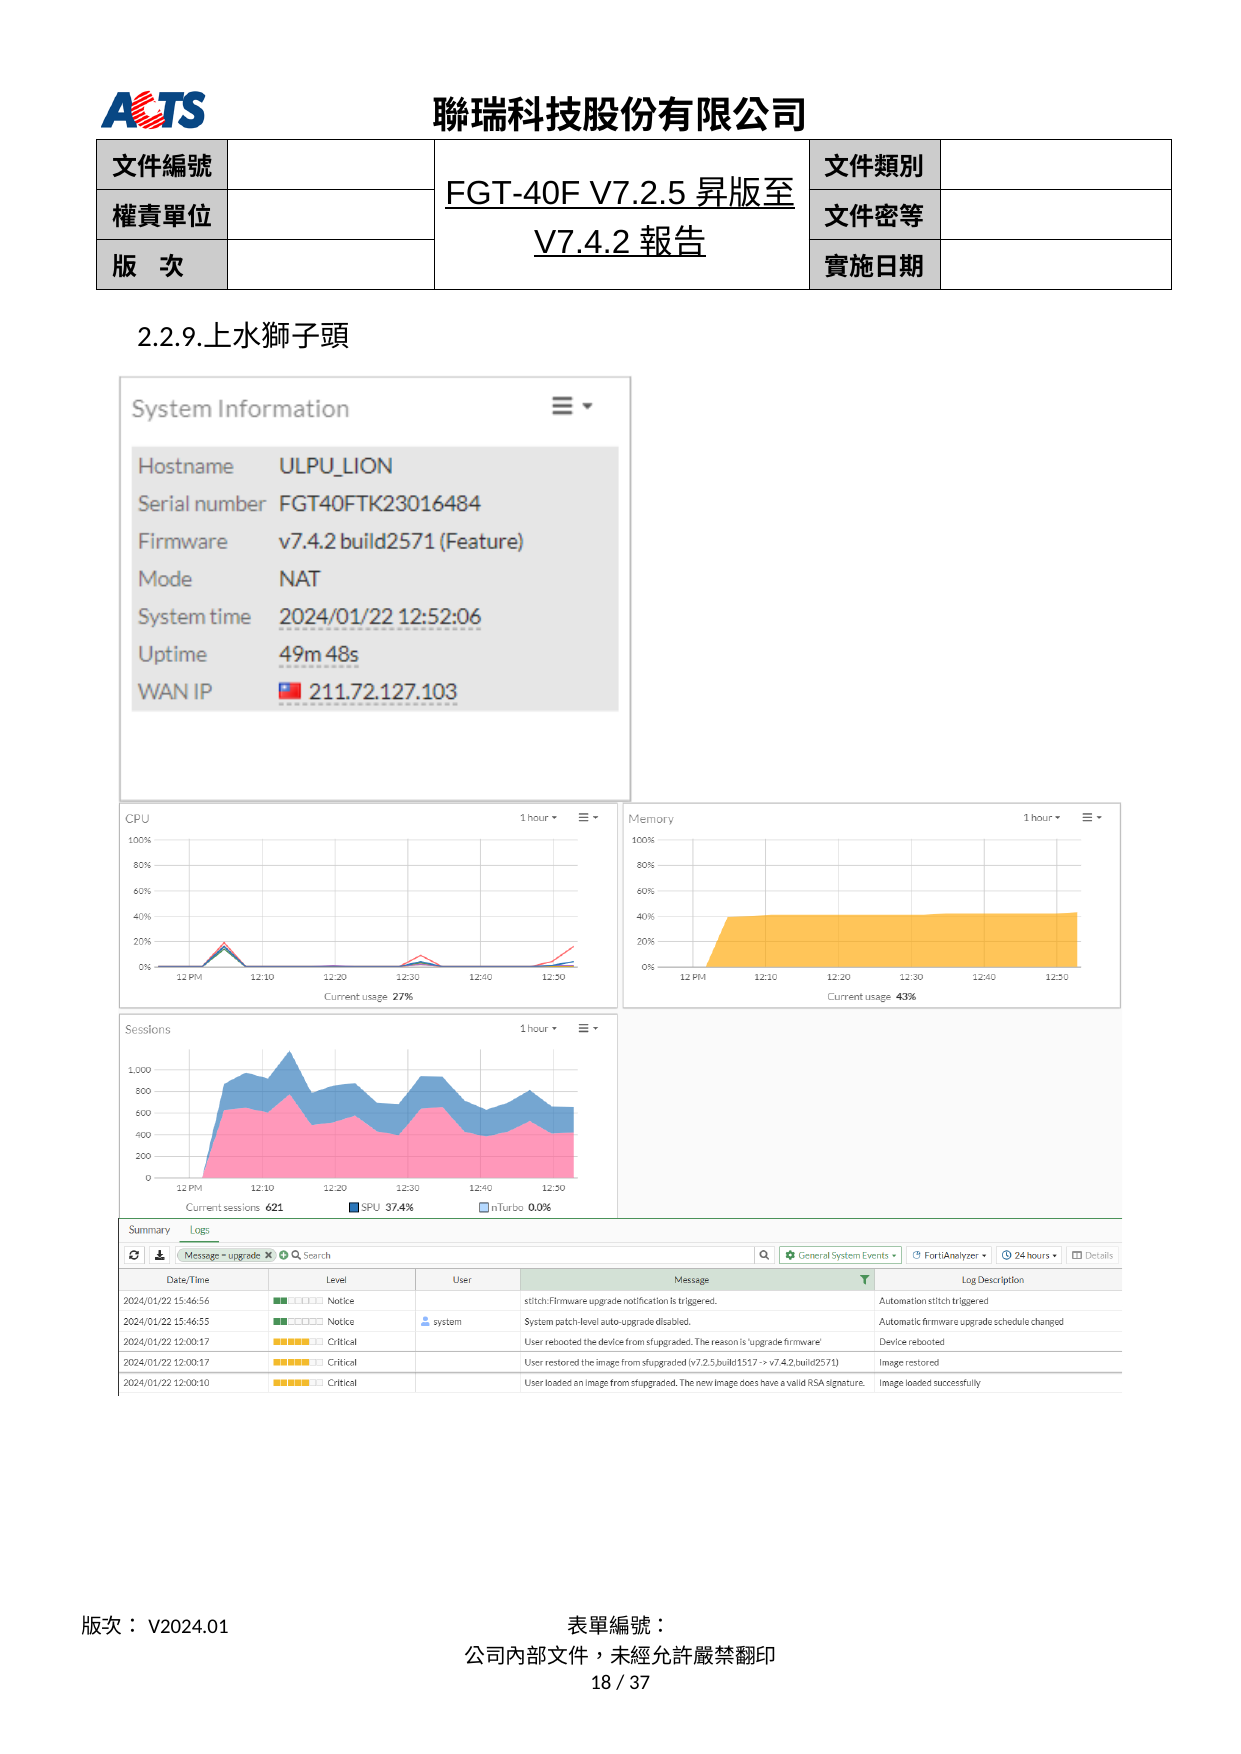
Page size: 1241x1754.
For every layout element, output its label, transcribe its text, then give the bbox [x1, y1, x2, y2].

picture [118, 375, 1123, 1396]
subtitle 上水獅子頭 [137, 315, 1122, 355]
picture [101, 89, 206, 131]
